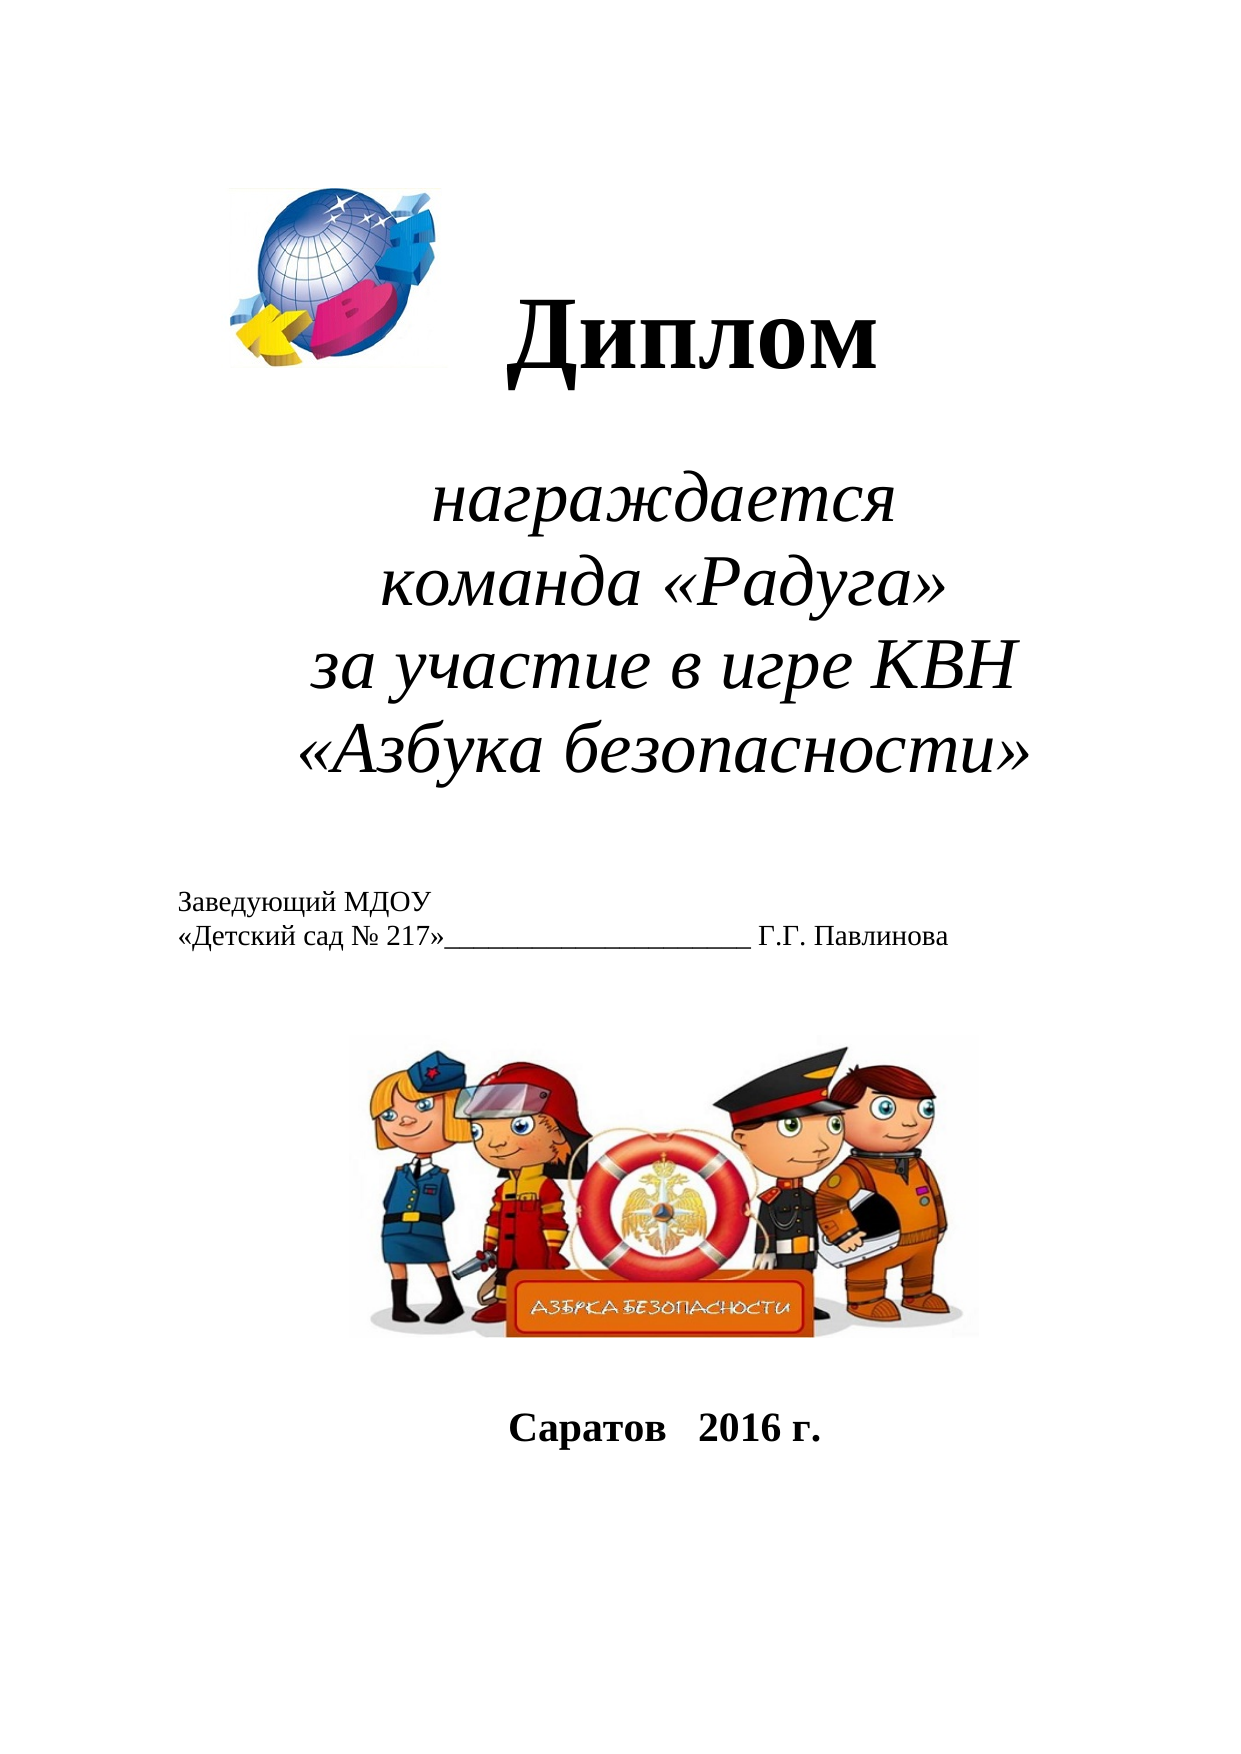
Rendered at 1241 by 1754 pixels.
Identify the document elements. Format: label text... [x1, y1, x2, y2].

text награждается [177, 453, 1152, 537]
text Заведующий МДОУ [177, 855, 1152, 918]
text «Азбука безопасности» [177, 704, 1152, 788]
picture [349, 1035, 979, 1338]
text Саратов 2016 г. [177, 1402, 1152, 1450]
picture [177, 188, 507, 368]
text за участие в игре КВН [177, 621, 1152, 704]
text команда «Радуга» [177, 537, 1152, 621]
text «Детский сад № 217»_____________________ Г.Г. Павлинова [177, 918, 1152, 951]
